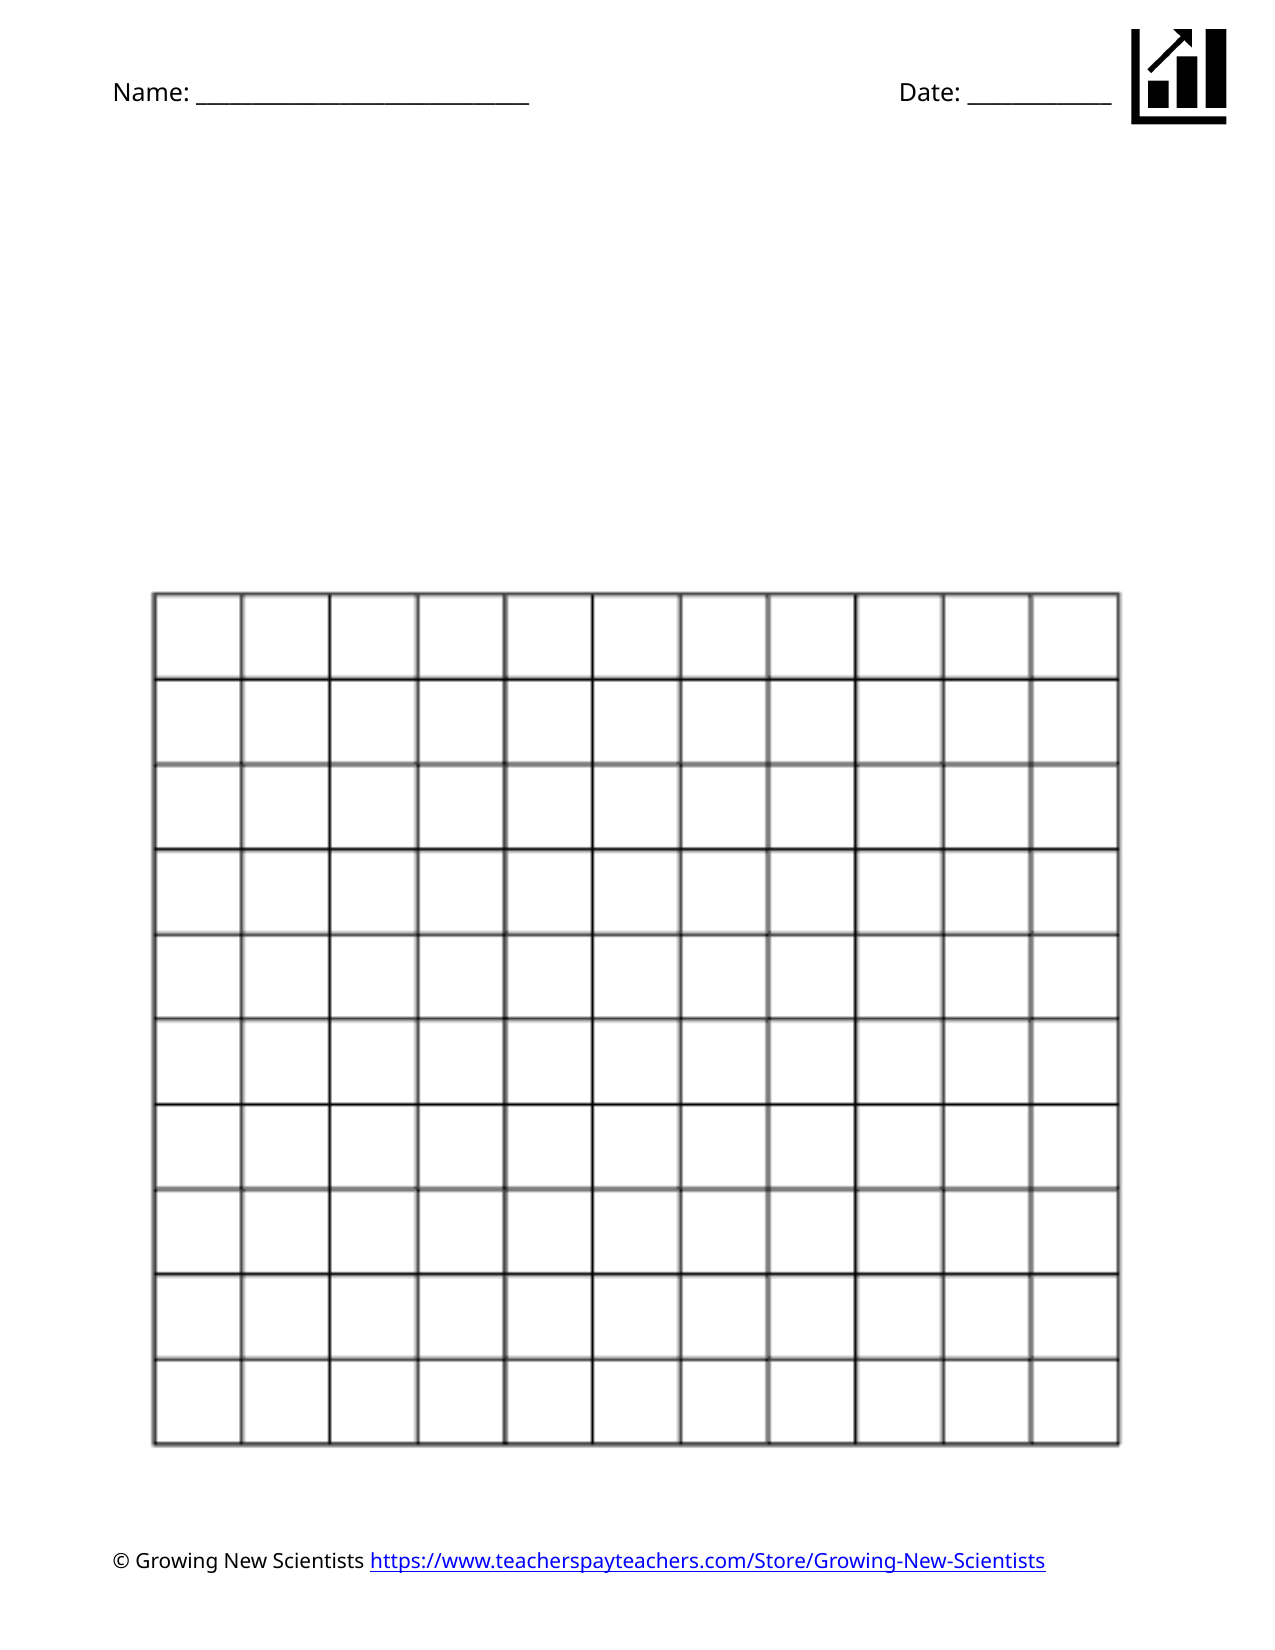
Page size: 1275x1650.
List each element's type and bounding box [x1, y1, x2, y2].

picture [112, 577, 1139, 1475]
picture [1112, 11, 1244, 142]
